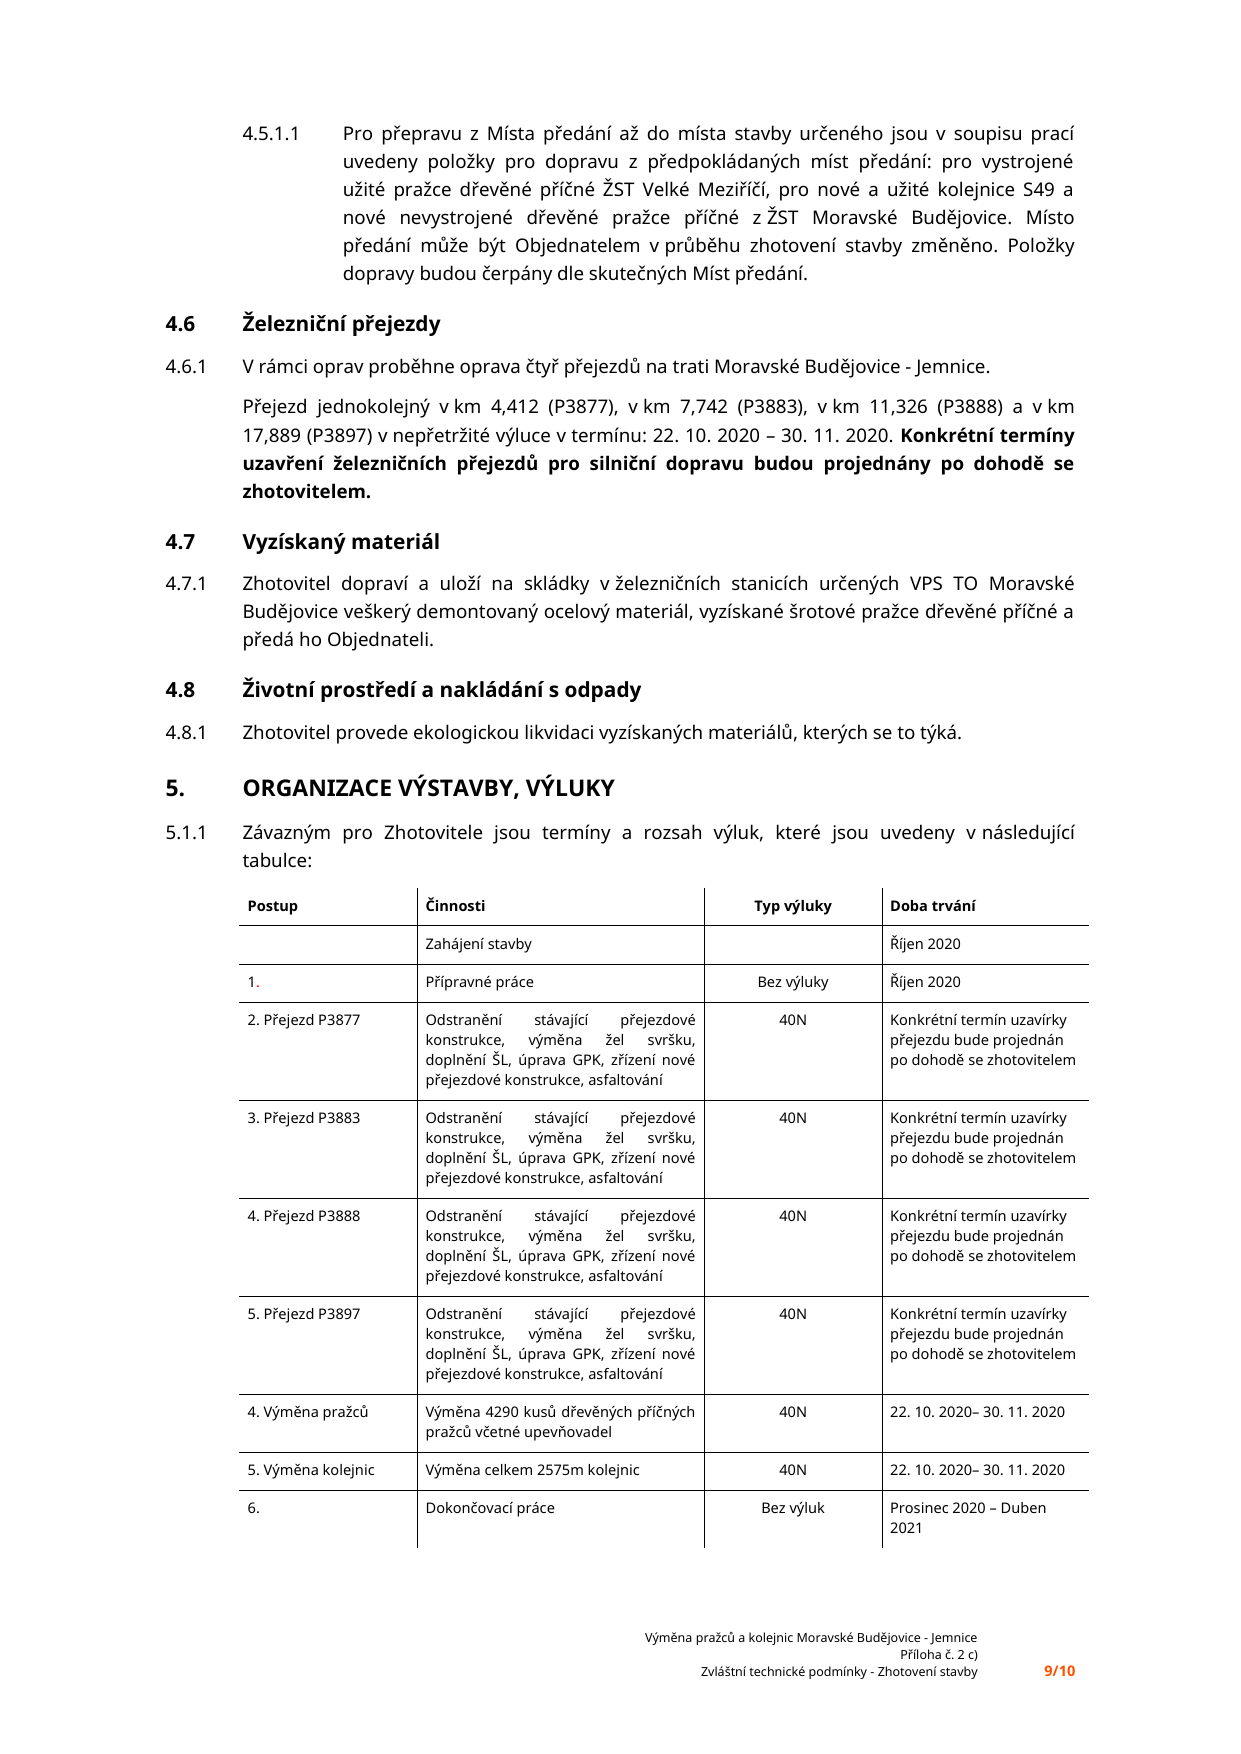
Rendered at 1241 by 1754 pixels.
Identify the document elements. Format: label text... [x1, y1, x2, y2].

table_cell 1. [239, 965, 417, 1002]
table_cell Přípravné práce [418, 965, 704, 1002]
table_cell 4. Výměna pražců [239, 1395, 417, 1452]
table_cell 5. Výměna kolejnic [239, 1453, 417, 1490]
text Vyzískaný materiál [165, 527, 1075, 555]
table_cell 40N [705, 1101, 882, 1198]
table_cell 40N [705, 1003, 882, 1100]
table_cell 22. 10. 2020– 30. 11. 2020 [883, 1453, 1089, 1490]
table_header Postup [239, 888, 417, 925]
table_cell [705, 926, 882, 963]
table_header Doba trvání [883, 888, 1089, 925]
table_header Činnosti [418, 888, 704, 925]
table_cell 22. 10. 2020– 30. 11. 2020 [883, 1395, 1089, 1452]
table_cell 40N [705, 1453, 882, 1490]
text Životní prostředí a nakládání s odpady [165, 675, 1075, 704]
table_cell Výměna 4290 kusů dřevěných příčných pražců včetné upevňovadel [418, 1395, 704, 1452]
table_cell 2. Přejezd P3877 [239, 1003, 417, 1100]
text Železniční přejezdy [165, 309, 1075, 338]
table_cell 4. Přejezd P3888 [239, 1199, 417, 1296]
table_cell 40N [705, 1297, 882, 1393]
table_cell Zahájení stavby [418, 926, 704, 963]
table_cell Říjen 2020 [883, 926, 1089, 963]
table_cell Odstranění stávající přejezdové konstrukce, výměna žel svršku, doplnění ŠL, úprava GPK, zřízení nové přejezdové konstrukce, asfaltování [418, 1003, 704, 1100]
text Zhotovitel dopraví a uloží na skládky v železničních stanicích určených VPS TO Moravské Budějovice veškerý demontovaný ocelový materiál, vyzískané šrotové pražce dřevěné příčné a předá ho Objednateli. [165, 571, 1075, 652]
table_cell Konkrétní termín uzavírky přejezdu bude projednán po dohodě se zhotovitelem [883, 1003, 1089, 1100]
table_cell Konkrétní termín uzavírky přejezdu bude projednán po dohodě se zhotovitelem [883, 1297, 1089, 1393]
table_cell 40N [705, 1199, 882, 1296]
text Pro přepravu z Místa předání až do místa stavby určeného jsou v soupisu prací uvedeny položky pro dopravu z předpokládaných míst předání: pro vystrojené užité pražce dřevěné příčné ŽST Velké Meziříčí, pro nové a užité kolejnice S49 a nové nevystrojené dřevěné pražce příčné z ŽST Moravské Budějovice. Místo předání může být Objednatelem v průběhu zhotovení stavby změněno. Položky dopravy budou čerpány dle skutečných Míst předání. [242, 121, 1075, 286]
table_header Typ výluky [705, 888, 882, 925]
table_cell Odstranění stávající přejezdové konstrukce, výměna žel svršku, doplnění ŠL, úprava GPK, zřízení nové přejezdové konstrukce, asfaltování [418, 1199, 704, 1296]
table_cell 3. Přejezd P3883 [239, 1101, 417, 1198]
table_cell 6. [239, 1491, 417, 1548]
table_cell Říjen 2020 [883, 965, 1089, 1002]
text Zhotovitel provede ekologickou likvidaci vyzískaných materiálů, kterých se to týká. [165, 719, 1075, 745]
table_cell Odstranění stávající přejezdové konstrukce, výměna žel svršku, doplnění ŠL, úprava GPK, zřízení nové přejezdové konstrukce, asfaltování [418, 1297, 704, 1393]
table_cell Odstranění stávající přejezdové konstrukce, výměna žel svršku, doplnění ŠL, úprava GPK, zřízení nové přejezdové konstrukce, asfaltování [418, 1101, 704, 1198]
table_cell Prosinec 2020 – Duben 2021 [883, 1491, 1089, 1548]
table_cell Bez výluk [705, 1491, 882, 1548]
table_cell Bez výluky [705, 965, 882, 1002]
table_cell Konkrétní termín uzavírky přejezdu bude projednán po dohodě se zhotovitelem [883, 1199, 1089, 1296]
table_cell 40N [705, 1395, 882, 1452]
table_cell Konkrétní termín uzavírky přejezdu bude projednán po dohodě se zhotovitelem [883, 1101, 1089, 1198]
table_cell 5. Přejezd P3897 [239, 1297, 417, 1393]
table_cell Výměna celkem 2575m kolejnic [418, 1453, 704, 1490]
table_cell [239, 926, 417, 963]
text ORGANIZACE VÝSTAVBY, VÝLUKY [165, 772, 1075, 803]
text Závazným pro Zhotovitele jsou termíny a rozsah výluk, které jsou uvedeny v následující tabulce: [165, 819, 1075, 873]
text V rámci oprav proběhne oprava čtyř přejezdů na trati Moravské Budějovice - Jemnice. [165, 353, 1075, 379]
table_cell Dokončovací práce [418, 1491, 704, 1548]
list Přejezd jednokolejný v km 4,412 (P3877), v km 7,742 (P3883), v km 11,326 (P3888) a v km 17,889 (P3897) v nepřetržité výluce v termínu: 22. 10. 2020 – 30. 11. 2020. Konkrétní termíny uzavření železničních přejezdů pro silniční dopravu budou projednány po dohodě se zhotovitelem. [242, 394, 1075, 503]
